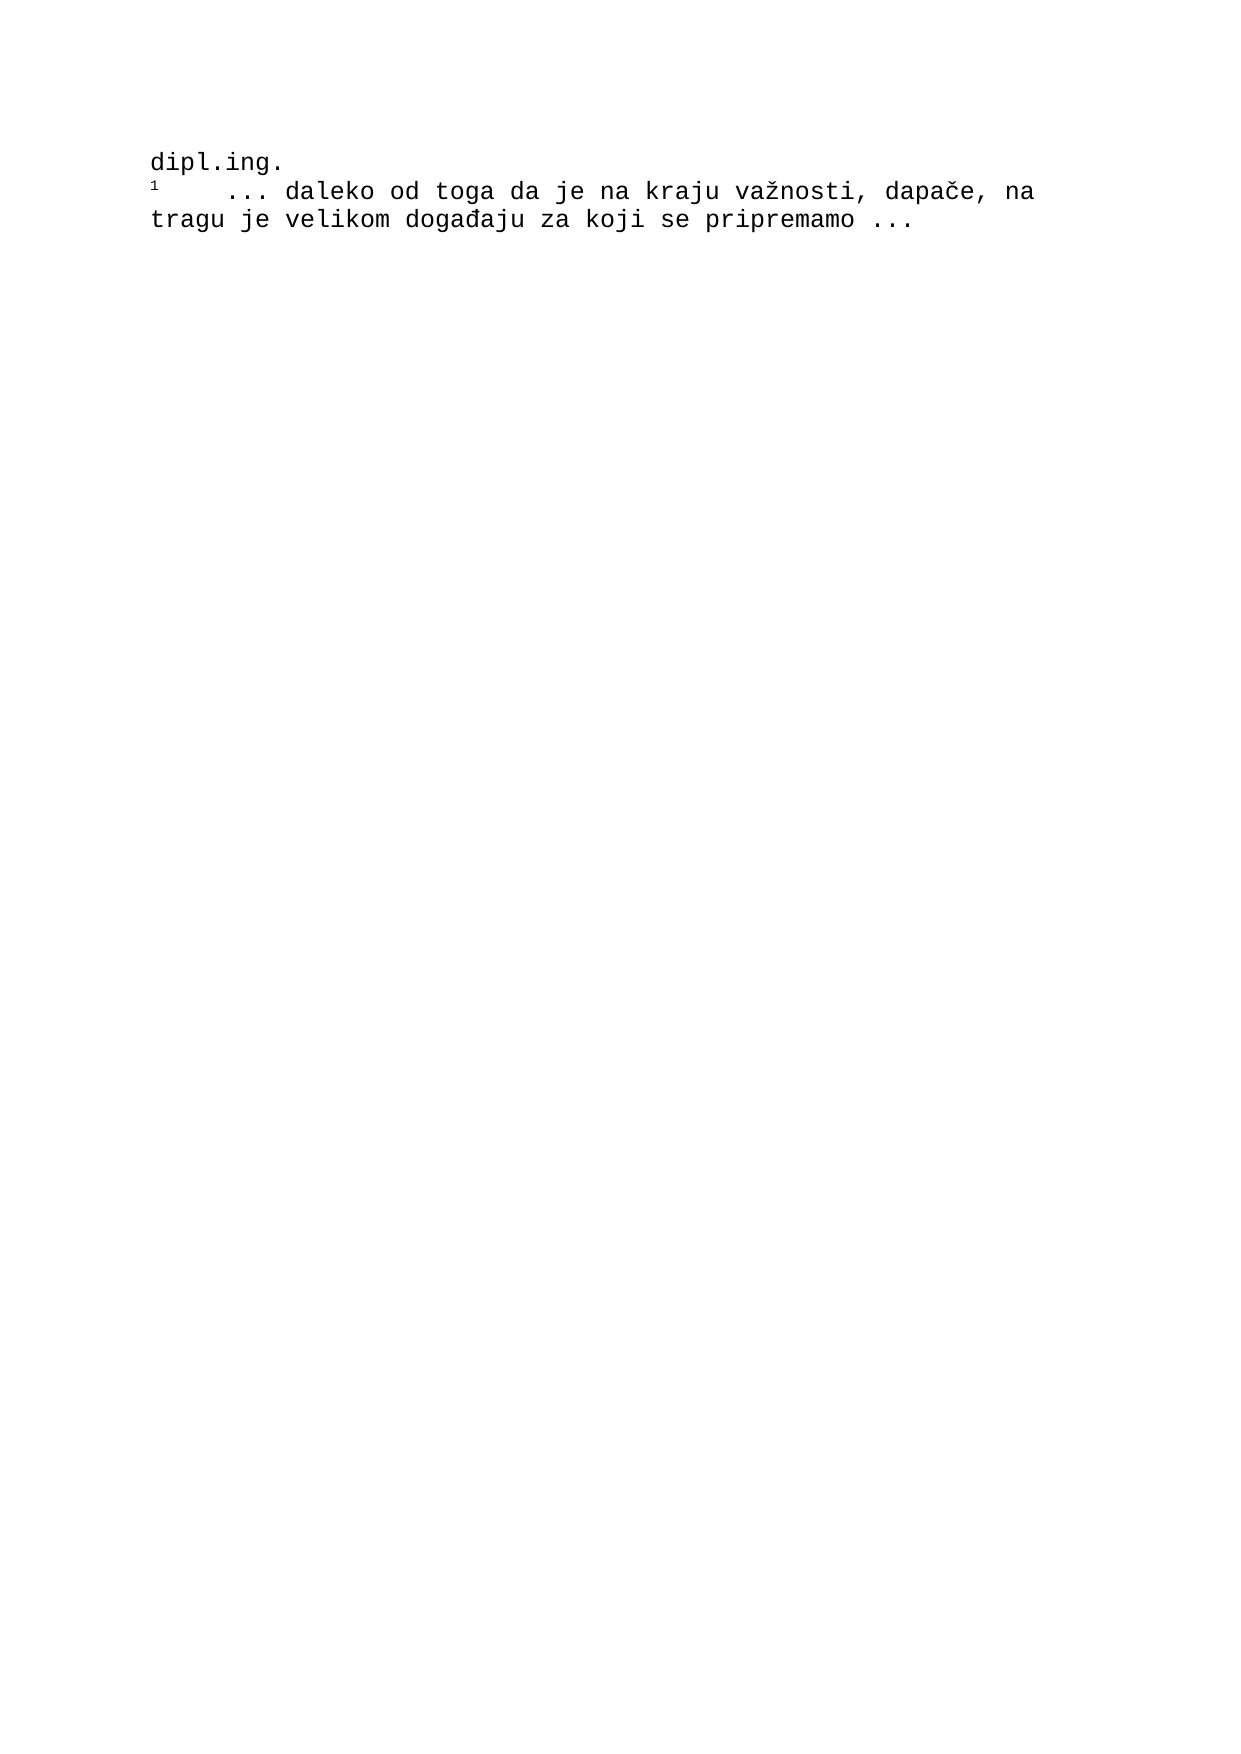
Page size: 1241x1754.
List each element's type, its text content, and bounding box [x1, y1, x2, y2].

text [150, 150, 1090, 178]
text 1 ... daleko od toga da je na kraju važnosti, dapače, na [150, 178, 1090, 207]
text tragu je velikom događaju za koji se pripremamo ... [150, 207, 1090, 235]
